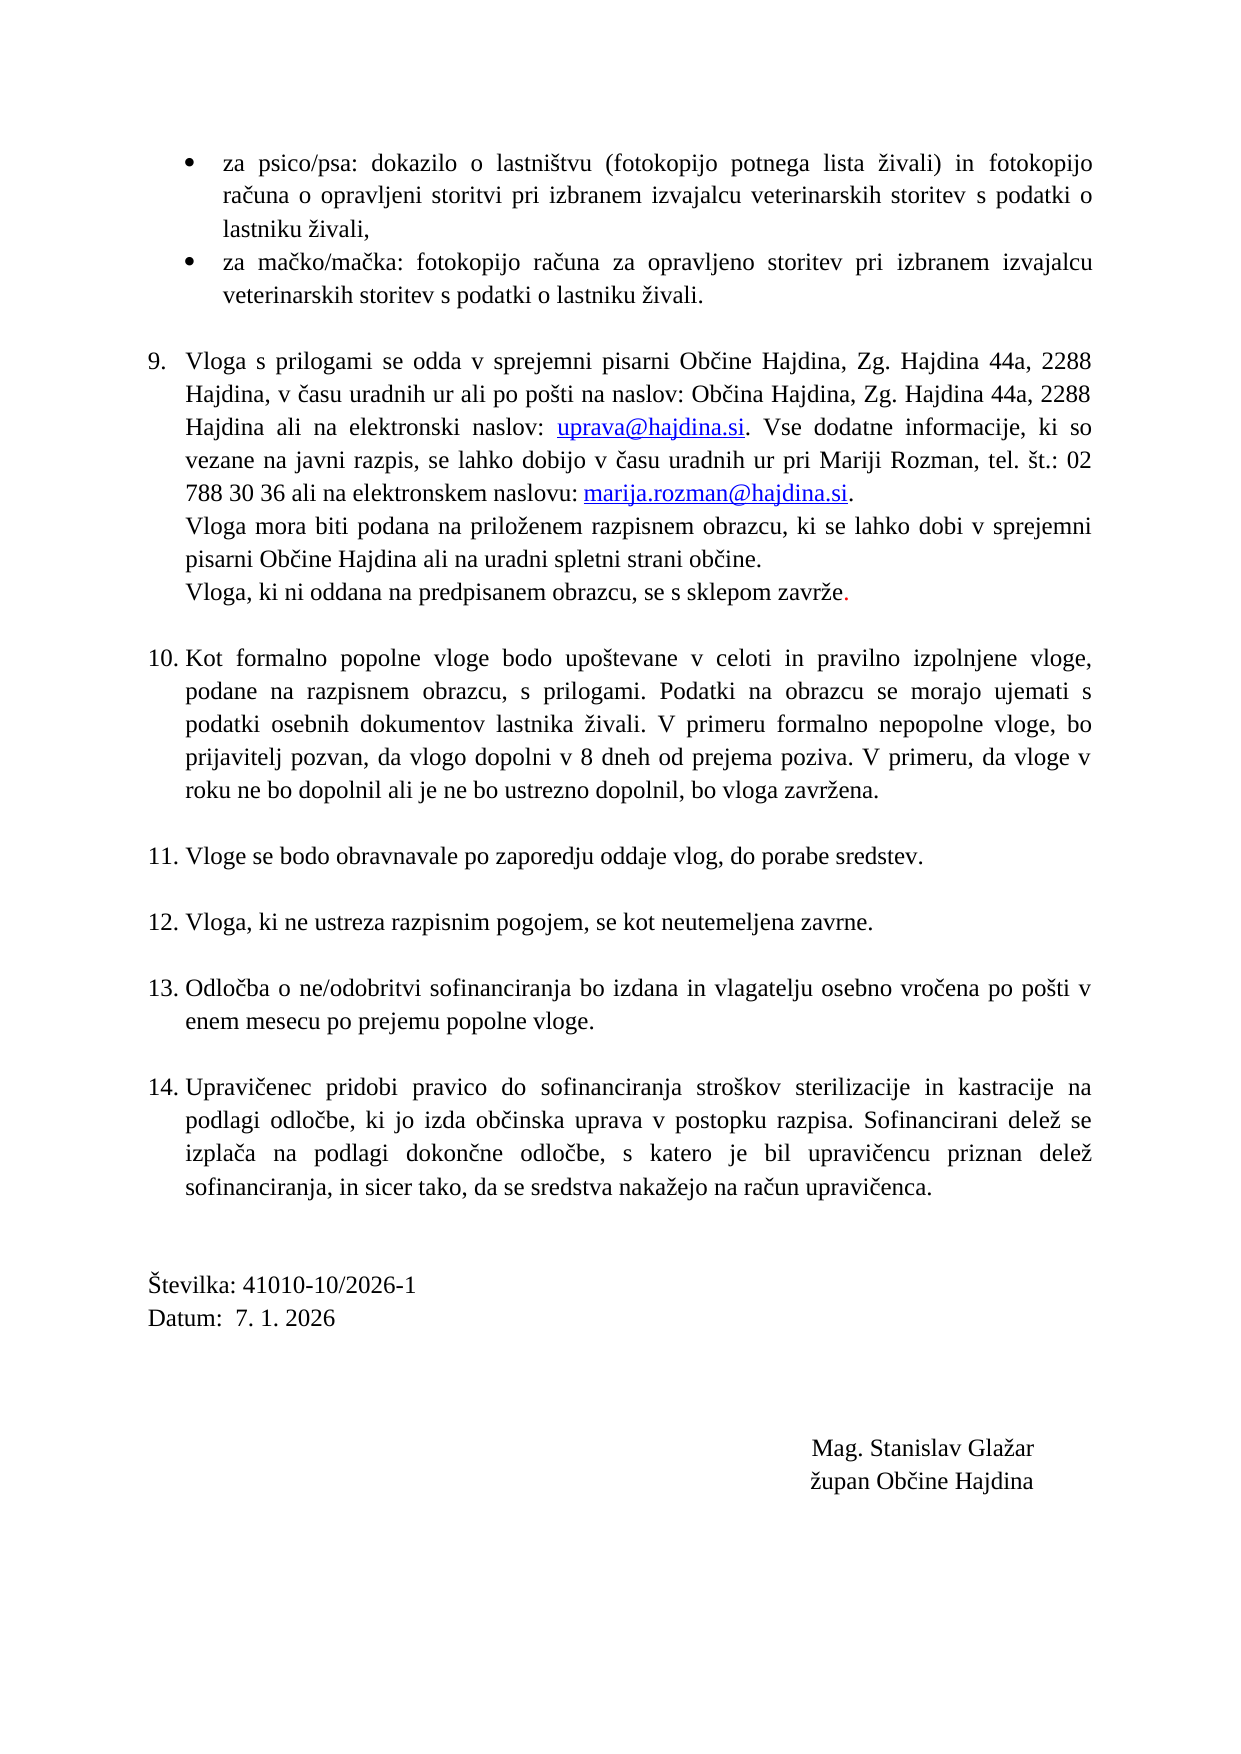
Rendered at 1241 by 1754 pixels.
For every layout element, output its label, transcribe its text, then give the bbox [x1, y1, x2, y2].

list Odločba o ne/odobritvi sofinanciranja bo izdana in vlagatelju osebno vročena po pošti v enem mesecu po prejemu popolne vloge. [148, 973, 1093, 1035]
list za psico/psa: dokazilo o lastništvu (fotokopijo potnega lista živali) in fotokopijo računa o opravljeni storitvi pri izbranem izvajalcu veterinarskih storitev s podatki o lastniku živali, [185, 148, 1093, 242]
list Vloga mora biti podana na priloženem razpisnem obrazcu, ki se lahko dobi v sprejemni pisarni Občine Hajdina ali na uradni spletni strani občine. [185, 511, 1093, 573]
text Številka: 41010-10/2026-1 [148, 1270, 1093, 1298]
list za mačko/mačka: fotokopijo računa za opravljeno storitev pri izbranem izvajalcu veterinarskih storitev s podatki o lastniku živali. [185, 247, 1093, 308]
list Vloge se bodo obravnavale po zaporedju oddaje vlog, do porabe sredstev. [148, 841, 1093, 870]
list Kot formalno popolne vloge bodo upoštevane v celoti in pravilno izpolnjene vloge, podane na razpisnem obrazcu, s prilogami. Podatki na obrazcu se morajo ujemati s podatki osebnih dokumentov lastnika živali. V primeru formalno nepopolne vloge, bo prijavitelj pozvan, da vlogo dopolni v 8 dneh od prejema poziva. V primeru, da vloge v roku ne bo dopolnil ali je ne bo ustrezno dopolnil, bo vloga zavržena. [148, 643, 1093, 804]
list Vloga, ki ni oddana na predpisanem obrazcu, se s sklepom zavrže. [185, 577, 1093, 606]
list Upravičenec pridobi pravico do sofinanciranja stroškov sterilizacije in kastracije na podlagi odločbe, ki jo izda občinska uprava v postopku razpisa. Sofinancirani delež se izplača na podlagi dokončne odločbe, s katero je bil upravičencu priznan delež sofinanciranja, in sicer tako, da se sredstva nakažejo na račun upravičenca. [148, 1072, 1093, 1200]
text Mag. Stanislav Glažar [148, 1433, 1093, 1462]
list Vloga, ki ne ustreza razpisnim pogojem, se kot neutemeljena zavrne. [148, 907, 1093, 936]
text Datum: 7. 1. 2026 [148, 1303, 1093, 1332]
text župan Občine Hajdina [148, 1466, 1093, 1495]
list Vloga s prilogami se odda v sprejemni pisarni Občine Hajdina, Zg. Hajdina 44a, 2288 Hajdina, v času uradnih ur ali po pošti na naslov: Občina Hajdina, Zg. Hajdina 44a, 2288 Hajdina ali na elektronski naslov: uprava@hajdina.si. Vse dodatne informacije, ki so vezane na javni razpis, se lahko dobijo v času uradnih ur pri Mariji Rozman, tel. št.: 02 788 30 36 ali na elektronskem naslovu: marija.rozman@hajdina.si. [148, 346, 1093, 507]
